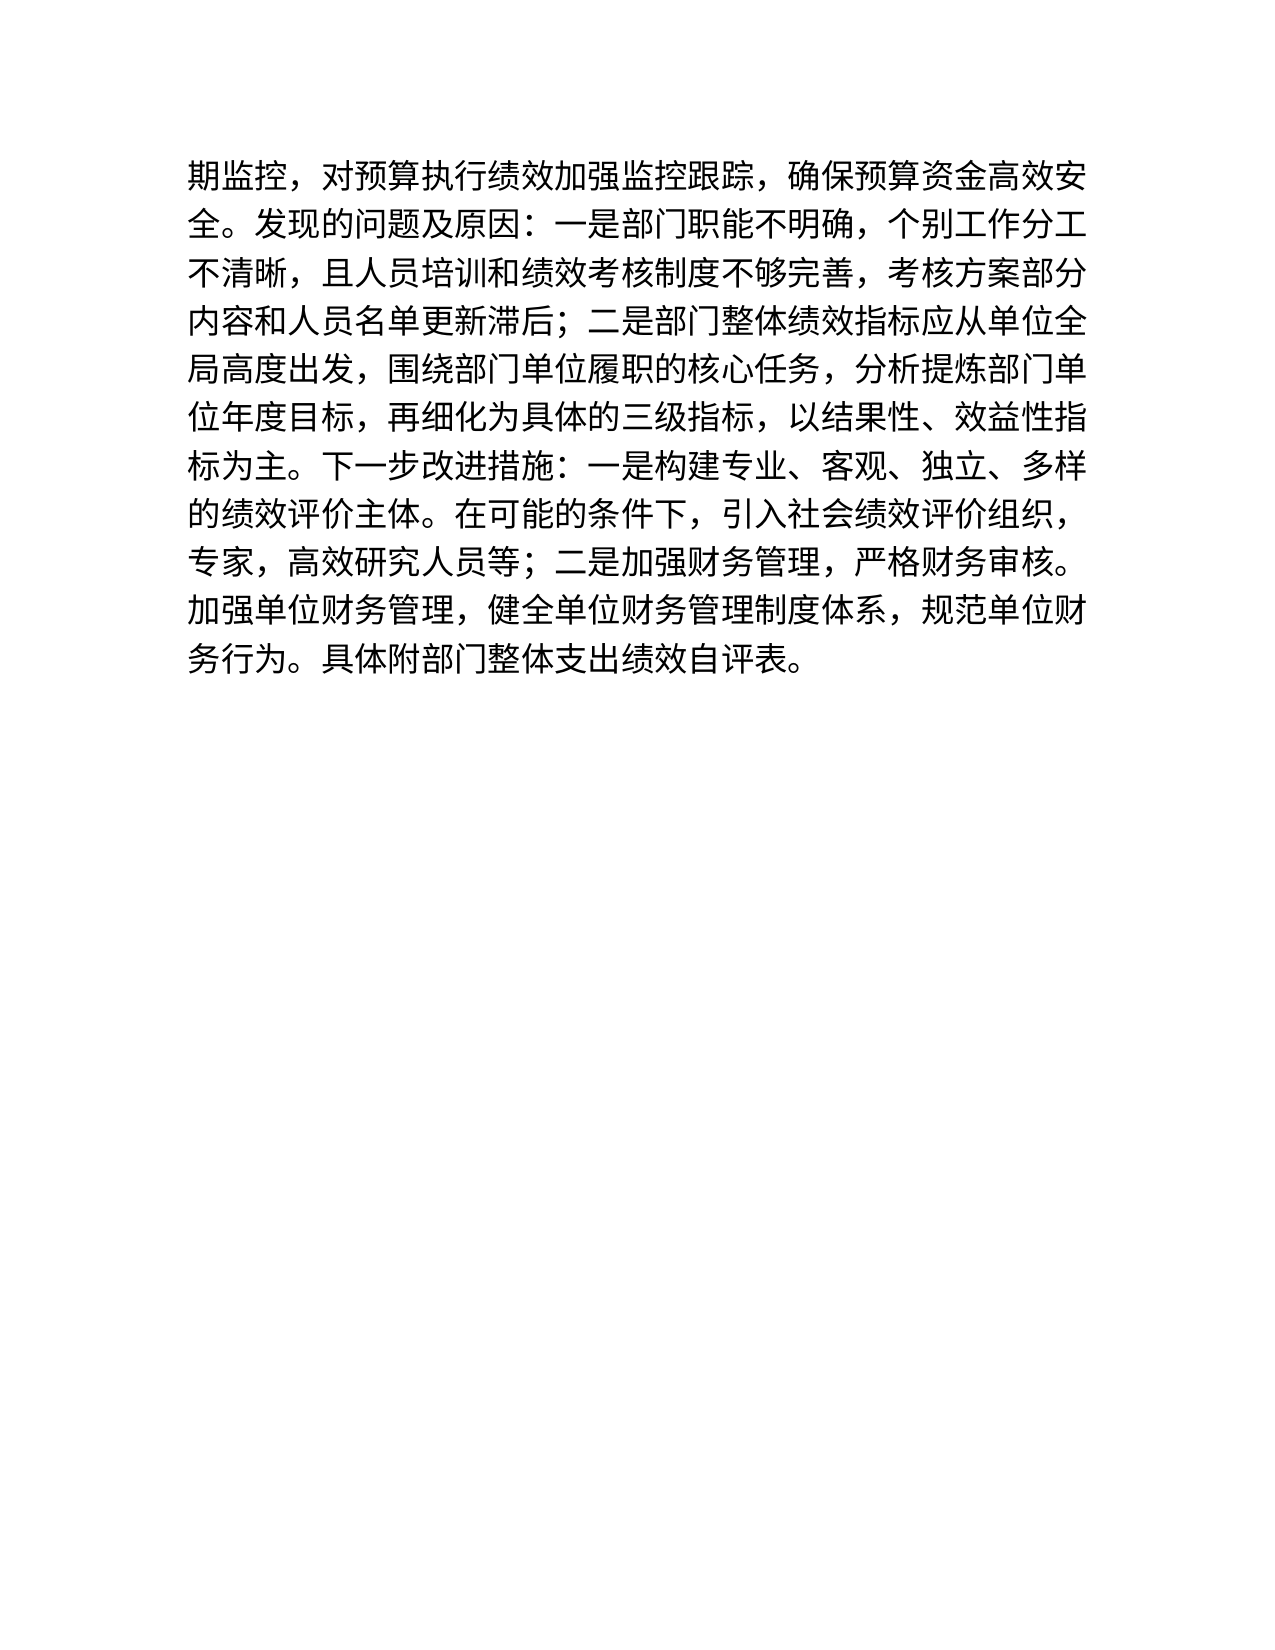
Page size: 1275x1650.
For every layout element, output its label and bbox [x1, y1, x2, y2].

text [187, 150, 1087, 681]
